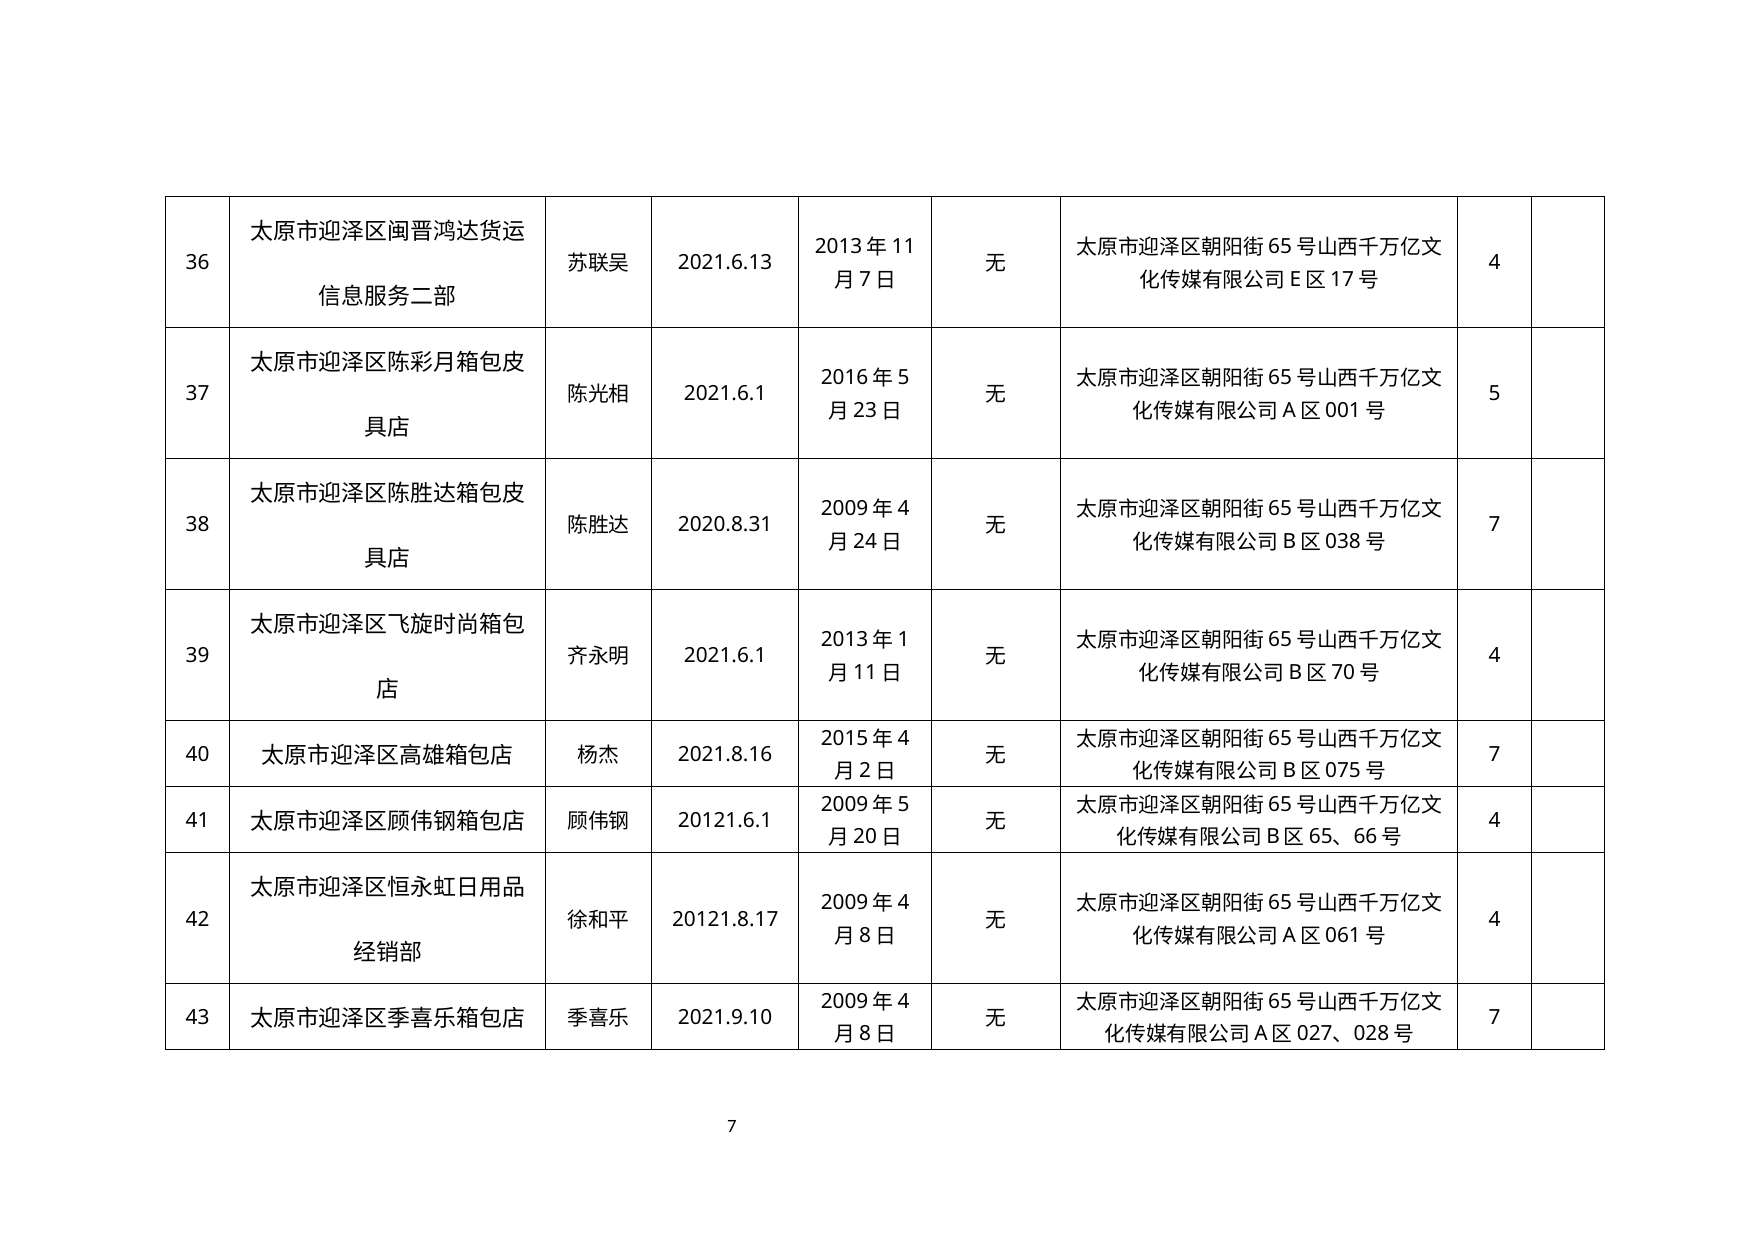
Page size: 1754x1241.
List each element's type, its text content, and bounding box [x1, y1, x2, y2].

table_cell 2020.8.31 [652, 459, 798, 589]
table_cell 太原市迎泽区朝阳街65号山西千万亿文化传媒有限公司B区075号 [1061, 721, 1457, 786]
table_cell 39 [166, 590, 229, 720]
table_cell 太原市迎泽区季喜乐箱包店 [230, 984, 545, 1049]
table_cell 太原市迎泽区朝阳街65号山西千万亿文化传媒有限公司A区027、028号 [1061, 984, 1457, 1049]
table_cell 杨杰 [546, 721, 651, 786]
table_cell [1532, 721, 1604, 786]
table_cell 苏联吴 [546, 197, 651, 327]
table_cell 太原市迎泽区高雄箱包店 [230, 721, 545, 786]
table_cell [1532, 787, 1604, 852]
table_cell 20121.6.1 [652, 787, 798, 852]
table_cell 5 [1458, 328, 1531, 458]
table_cell 4 [1458, 590, 1531, 720]
table_cell 36 [166, 197, 229, 327]
table_cell [1532, 459, 1604, 589]
table_cell 2016年5月23日 [799, 328, 931, 458]
table_cell [1532, 197, 1604, 327]
table_cell 2013年1月11日 [799, 590, 931, 720]
table_cell 20121.8.17 [652, 853, 798, 983]
table_cell 太原市迎泽区陈胜达箱包皮具店 [230, 459, 545, 589]
table_cell 无 [932, 984, 1060, 1049]
table_cell 顾伟钢 [546, 787, 651, 852]
table_cell 4 [1458, 197, 1531, 327]
table_cell 2021.8.16 [652, 721, 798, 786]
table_cell 2009年4月24日 [799, 459, 931, 589]
table_cell 2009年5月20日 [799, 787, 931, 852]
table_cell 陈光相 [546, 328, 651, 458]
table_cell 无 [932, 721, 1060, 786]
table_cell 无 [932, 459, 1060, 589]
table_cell 太原市迎泽区朝阳街65号山西千万亿文化传媒有限公司A区001号 [1061, 328, 1457, 458]
table_cell 4 [1458, 787, 1531, 852]
table_cell 37 [166, 328, 229, 458]
table_cell 38 [166, 459, 229, 589]
table_cell 无 [932, 197, 1060, 327]
table_cell 太原市迎泽区闽晋鸿达货运信息服务二部 [230, 197, 545, 327]
table_cell 太原市迎泽区陈彩月箱包皮具店 [230, 328, 545, 458]
table_cell 太原市迎泽区恒永虹日用品经销部 [230, 853, 545, 983]
table_cell 季喜乐 [546, 984, 651, 1049]
table_cell 无 [932, 853, 1060, 983]
table_cell 7 [1458, 984, 1531, 1049]
table_cell 无 [932, 787, 1060, 852]
table_cell 2021.6.13 [652, 197, 798, 327]
table_cell 太原市迎泽区朝阳街65号山西千万亿文化传媒有限公司E区17号 [1061, 197, 1457, 327]
table_cell 42 [166, 853, 229, 983]
table_cell 7 [1458, 459, 1531, 589]
table_cell 太原市迎泽区朝阳街65号山西千万亿文化传媒有限公司B区70号 [1061, 590, 1457, 720]
table_cell 无 [932, 328, 1060, 458]
table_cell [1532, 984, 1604, 1049]
table_cell 2009年4月8日 [799, 853, 931, 983]
table_cell [1532, 853, 1604, 983]
table_cell 太原市迎泽区飞旋时尚箱包店 [230, 590, 545, 720]
table_cell 4 [1458, 853, 1531, 983]
table_cell 7 [1458, 721, 1531, 786]
table_cell 无 [932, 590, 1060, 720]
table_cell 2021.9.10 [652, 984, 798, 1049]
table_cell 2021.6.1 [652, 590, 798, 720]
table_cell 40 [166, 721, 229, 786]
table_cell 徐和平 [546, 853, 651, 983]
table_cell 43 [166, 984, 229, 1049]
table_cell [1532, 590, 1604, 720]
table_cell 陈胜达 [546, 459, 651, 589]
table_cell 太原市迎泽区朝阳街65号山西千万亿文化传媒有限公司B区038号 [1061, 459, 1457, 589]
table_cell 太原市迎泽区朝阳街65号山西千万亿文化传媒有限公司A区061号 [1061, 853, 1457, 983]
table_cell 齐永明 [546, 590, 651, 720]
table_cell 2021.6.1 [652, 328, 798, 458]
table_cell 41 [166, 787, 229, 852]
table_cell 2009年4月8日 [799, 984, 931, 1049]
table_cell 太原市迎泽区顾伟钢箱包店 [230, 787, 545, 852]
table_cell 2013年11月7日 [799, 197, 931, 327]
table_cell [1532, 328, 1604, 458]
table_cell 2015年4月2日 [799, 721, 931, 786]
table_cell 太原市迎泽区朝阳街65号山西千万亿文化传媒有限公司B区65、66号 [1061, 787, 1457, 852]
